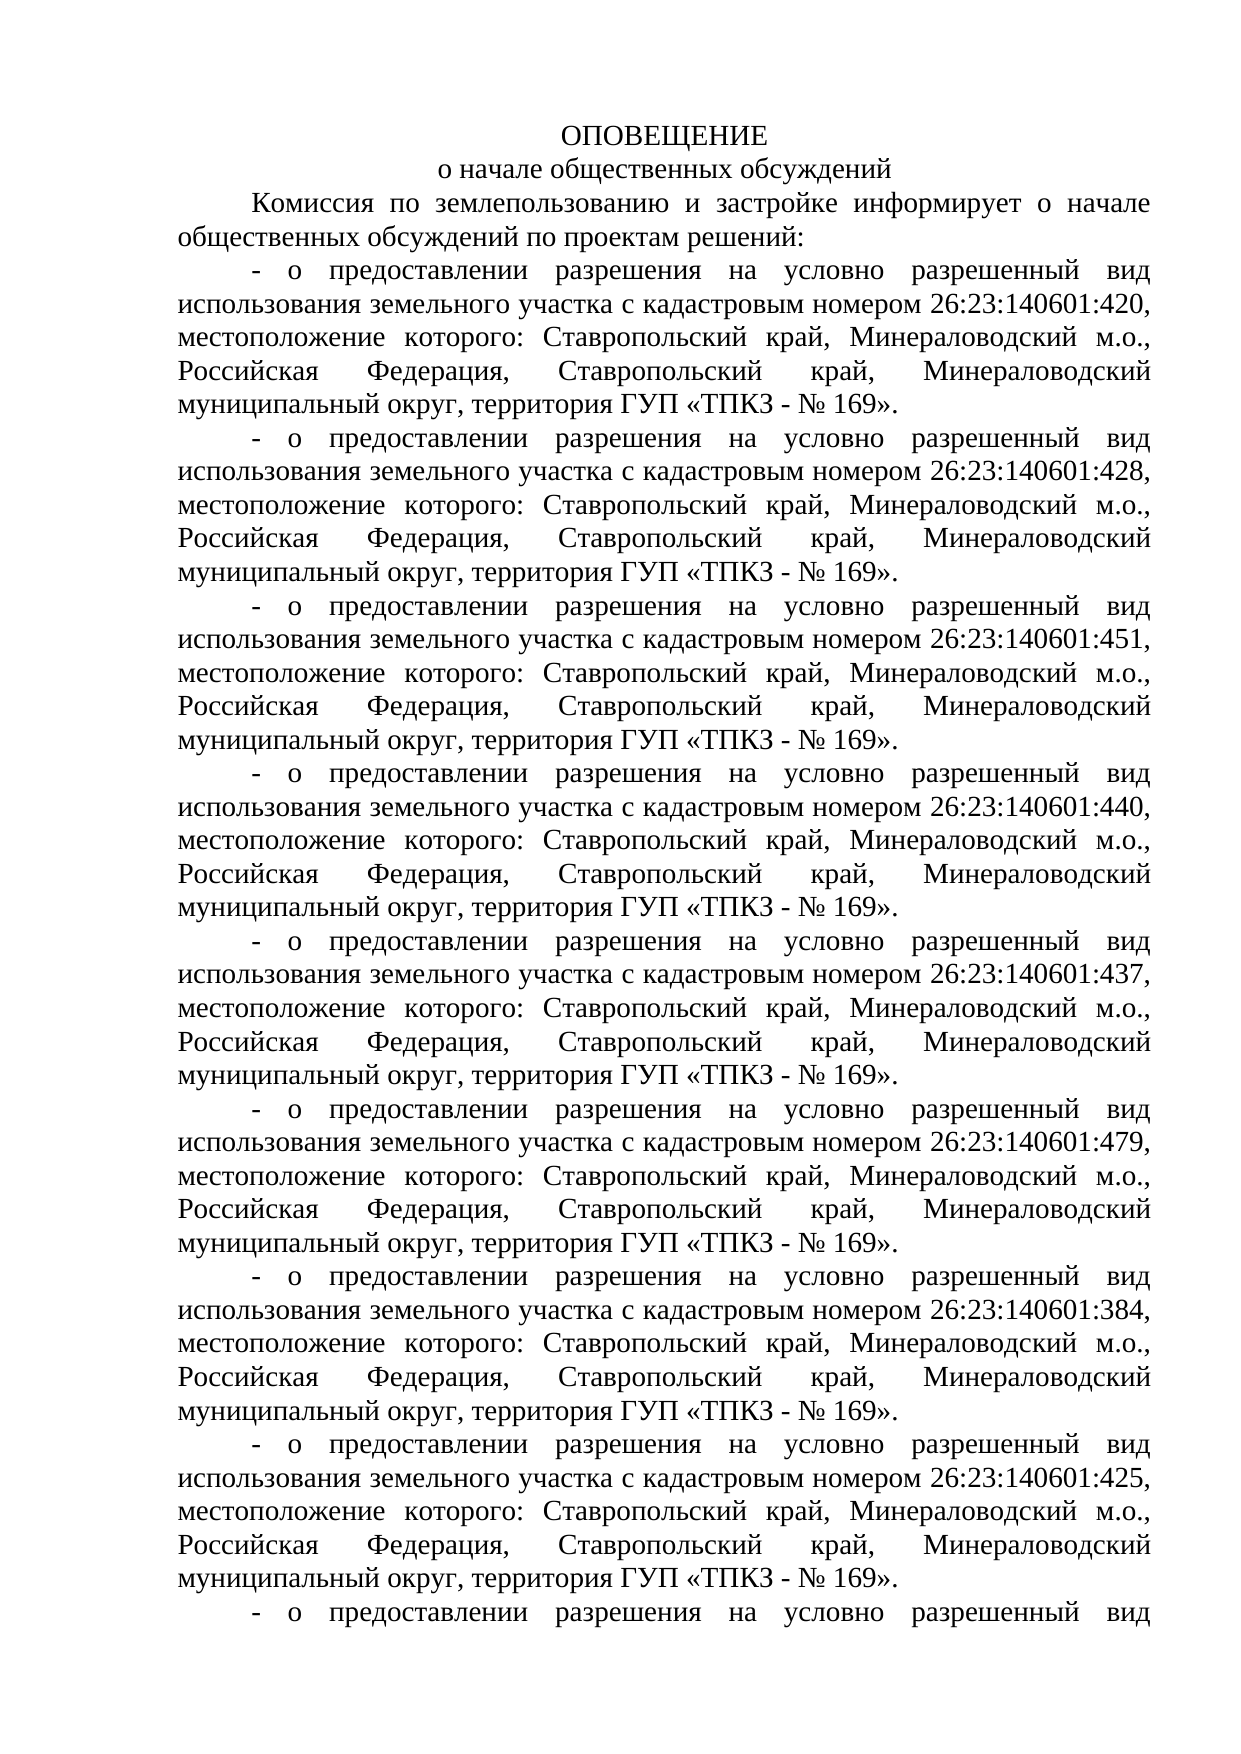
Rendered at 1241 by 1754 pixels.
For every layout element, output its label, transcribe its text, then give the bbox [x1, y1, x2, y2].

text о начале общественных обсуждений [177, 152, 1152, 185]
text Комиссия по землепользованию и застройке информирует о начале общественных обсуждений по проектам решений: [177, 185, 1152, 252]
text ОПОВЕЩЕНИЕ [177, 118, 1152, 152]
text - о предоставлении разрешения на условно разрешенный вид использования земельного участка с кадастровым номером 26:23:140601:425, местоположение которого: Ставропольский край, Минераловодский м.о., Российская Федерация, Ставропольский край, Минераловодский муниципальный округ, территория ГУП «ТПКЗ - № 169». [177, 1426, 1152, 1594]
text - о предоставлении разрешения на условно разрешенный вид использования земельного участка с кадастровым номером 26:23:140601:440, местоположение которого: Ставропольский край, Минераловодский м.о., Российская Федерация, Ставропольский край, Минераловодский муниципальный округ, территория ГУП «ТПКЗ - № 169». [177, 755, 1152, 923]
text - о предоставлении разрешения на условно разрешенный вид использования земельного участка с кадастровым номером 26:23:140601:479, местоположение которого: Ставропольский край, Минераловодский м.о., Российская Федерация, Ставропольский край, Минераловодский муниципальный округ, территория ГУП «ТПКЗ - № 169». [177, 1091, 1152, 1258]
text - о предоставлении разрешения на условно разрешенный вид использования земельного участка с кадастровым номером 26:23:140601:451, местоположение которого: Ставропольский край, Минераловодский м.о., Российская Федерация, Ставропольский край, Минераловодский муниципальный округ, территория ГУП «ТПКЗ - № 169». [177, 588, 1152, 755]
text - о предоставлении разрешения на условно разрешенный вид использования земельного участка с кадастровым номером 26:23:140601:428, местоположение которого: Ставропольский край, Минераловодский м.о., Российская Федерация, Ставропольский край, Минераловодский муниципальный округ, территория ГУП «ТПКЗ - № 169». [177, 420, 1152, 588]
text - о предоставлении разрешения на условно разрешенный вид использования земельного участка с кадастровым номером 26:23:140601:437, местоположение которого: Ставропольский край, Минераловодский м.о., Российская Федерация, Ставропольский край, Минераловодский муниципальный округ, территория ГУП «ТПКЗ - № 169». [177, 923, 1152, 1091]
text - о предоставлении разрешения на условно разрешенный вид использования земельного участка с кадастровым номером 26:23:140601:384, местоположение которого: Ставропольский край, Минераловодский м.о., Российская Федерация, Ставропольский край, Минераловодский муниципальный округ, территория ГУП «ТПКЗ - № 169». [177, 1258, 1152, 1426]
text - о предоставлении разрешения на условно разрешенный вид использования земельного участка с кадастровым номером 26:23:140601:420, местоположение которого: Ставропольский край, Минераловодский м.о., Российская Федерация, Ставропольский край, Минераловодский муниципальный округ, территория ГУП «ТПКЗ - № 169». [177, 252, 1152, 420]
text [177, 1594, 1152, 1627]
